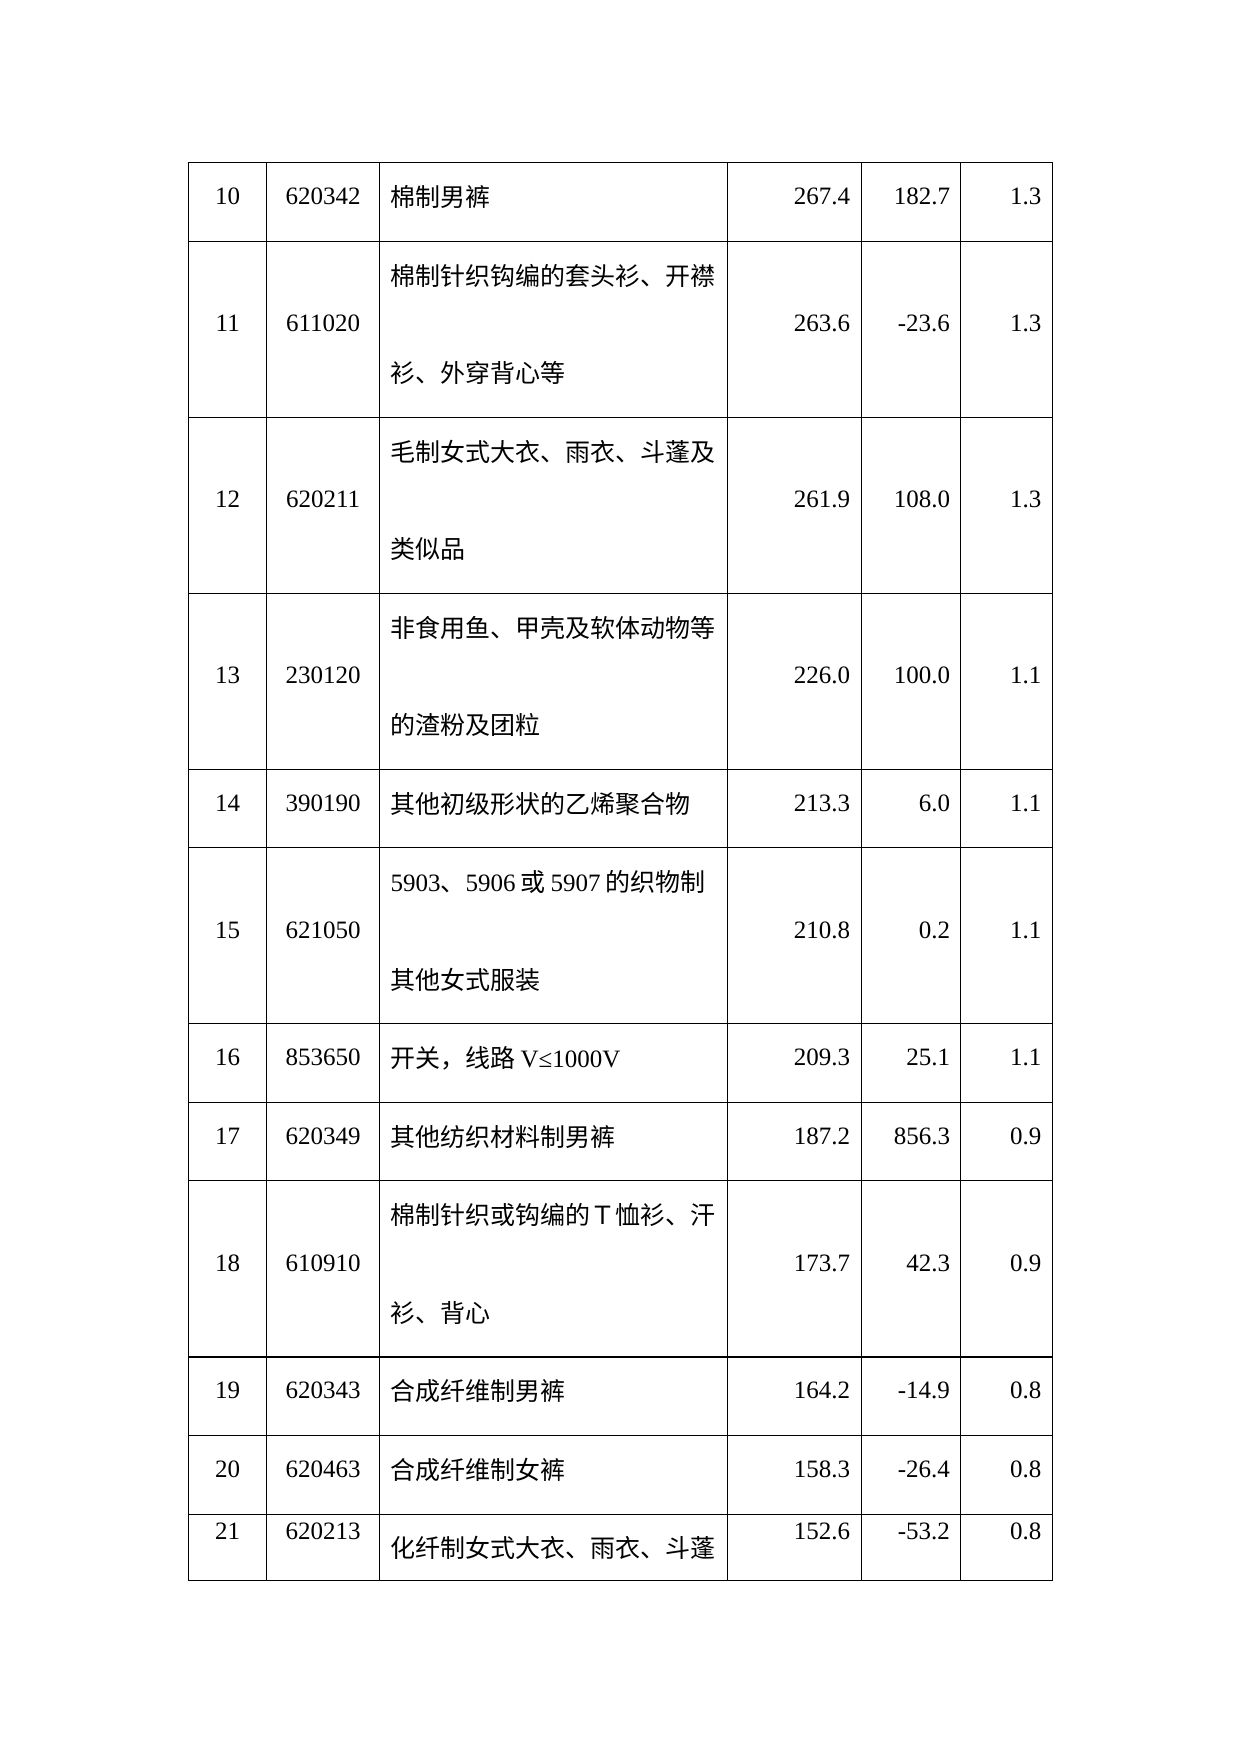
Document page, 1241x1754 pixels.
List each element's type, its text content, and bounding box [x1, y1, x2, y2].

table_cell 其他初级形状的乙烯聚合物 [380, 770, 727, 847]
table_cell 263.6 [728, 242, 861, 417]
table_cell 19 [189, 1358, 266, 1435]
table_cell 14 [189, 770, 266, 847]
table_cell 261.9 [728, 418, 861, 593]
table_cell 25.1 [862, 1024, 960, 1102]
table_cell 187.2 [728, 1103, 861, 1180]
table_cell -53.2 [862, 1515, 960, 1579]
table_cell 620213 [267, 1515, 379, 1579]
table_cell 12 [189, 418, 266, 593]
table_cell 棉制针织钩编的套头衫、开襟衫、外穿背心等 [380, 242, 727, 417]
table_cell 209.3 [728, 1024, 861, 1102]
table_cell 开关，线路V≤1000V [380, 1024, 727, 1102]
table_cell 11 [189, 242, 266, 417]
table_cell 620349 [267, 1103, 379, 1180]
table_cell 棉制男裤 [380, 163, 727, 241]
table_cell 1.1 [961, 1024, 1052, 1102]
table_cell 213.3 [728, 770, 861, 847]
table_cell 5903、5906或5907的织物制其他女式服装 [380, 848, 727, 1023]
table_cell 1.1 [961, 770, 1052, 847]
table_cell 856.3 [862, 1103, 960, 1180]
table_cell 10 [189, 163, 266, 241]
table_cell 1.1 [961, 848, 1052, 1023]
table_cell 390190 [267, 770, 379, 847]
table_cell 13 [189, 594, 266, 769]
table_cell 152.6 [728, 1515, 861, 1579]
table_cell 100.0 [862, 594, 960, 769]
table_cell 621050 [267, 848, 379, 1023]
table_cell 1.3 [961, 163, 1052, 241]
table_cell 棉制针织或钩编的Ｔ恤衫、汗衫、背心 [380, 1181, 727, 1356]
table_cell 1.1 [961, 594, 1052, 769]
table_cell 16 [189, 1024, 266, 1102]
table_cell 18 [189, 1181, 266, 1356]
table_cell 0.9 [961, 1103, 1052, 1180]
table_cell 0.8 [961, 1358, 1052, 1435]
table_cell 非食用鱼、甲壳及软体动物等的渣粉及团粒 [380, 594, 727, 769]
table_cell 15 [189, 848, 266, 1023]
table_cell 620342 [267, 163, 379, 241]
table_cell 158.3 [728, 1436, 861, 1513]
table_cell 0.8 [961, 1515, 1052, 1579]
table_cell 合成纤维制男裤 [380, 1358, 727, 1435]
table_cell -14.9 [862, 1358, 960, 1435]
table_cell 210.8 [728, 848, 861, 1023]
table_cell 173.7 [728, 1181, 861, 1356]
table_cell 182.7 [862, 163, 960, 241]
table_cell 620343 [267, 1358, 379, 1435]
table_cell 853650 [267, 1024, 379, 1102]
table_cell 108.0 [862, 418, 960, 593]
table_cell -23.6 [862, 242, 960, 417]
table_cell 化纤制女式大衣、雨衣、斗蓬等 [380, 1515, 727, 1579]
table_cell 1.3 [961, 418, 1052, 593]
table_cell 611020 [267, 242, 379, 417]
table_cell 合成纤维制女裤 [380, 1436, 727, 1513]
table_cell 226.0 [728, 594, 861, 769]
table_cell 0.2 [862, 848, 960, 1023]
table_cell 0.8 [961, 1436, 1052, 1513]
table_cell 0.9 [961, 1181, 1052, 1356]
table_cell 42.3 [862, 1181, 960, 1356]
table_cell 610910 [267, 1181, 379, 1356]
table_cell 17 [189, 1103, 266, 1180]
table_cell 267.4 [728, 163, 861, 241]
table_cell 20 [189, 1436, 266, 1513]
table_cell 21 [189, 1515, 266, 1579]
table_cell 6.0 [862, 770, 960, 847]
table_cell 230120 [267, 594, 379, 769]
table_cell 毛制女式大衣、雨衣、斗蓬及类似品 [380, 418, 727, 593]
table_cell -26.4 [862, 1436, 960, 1513]
table_cell 其他纺织材料制男裤 [380, 1103, 727, 1180]
table_cell 620463 [267, 1436, 379, 1513]
table_cell 620211 [267, 418, 379, 593]
table_cell 164.2 [728, 1358, 861, 1435]
table_cell 1.3 [961, 242, 1052, 417]
